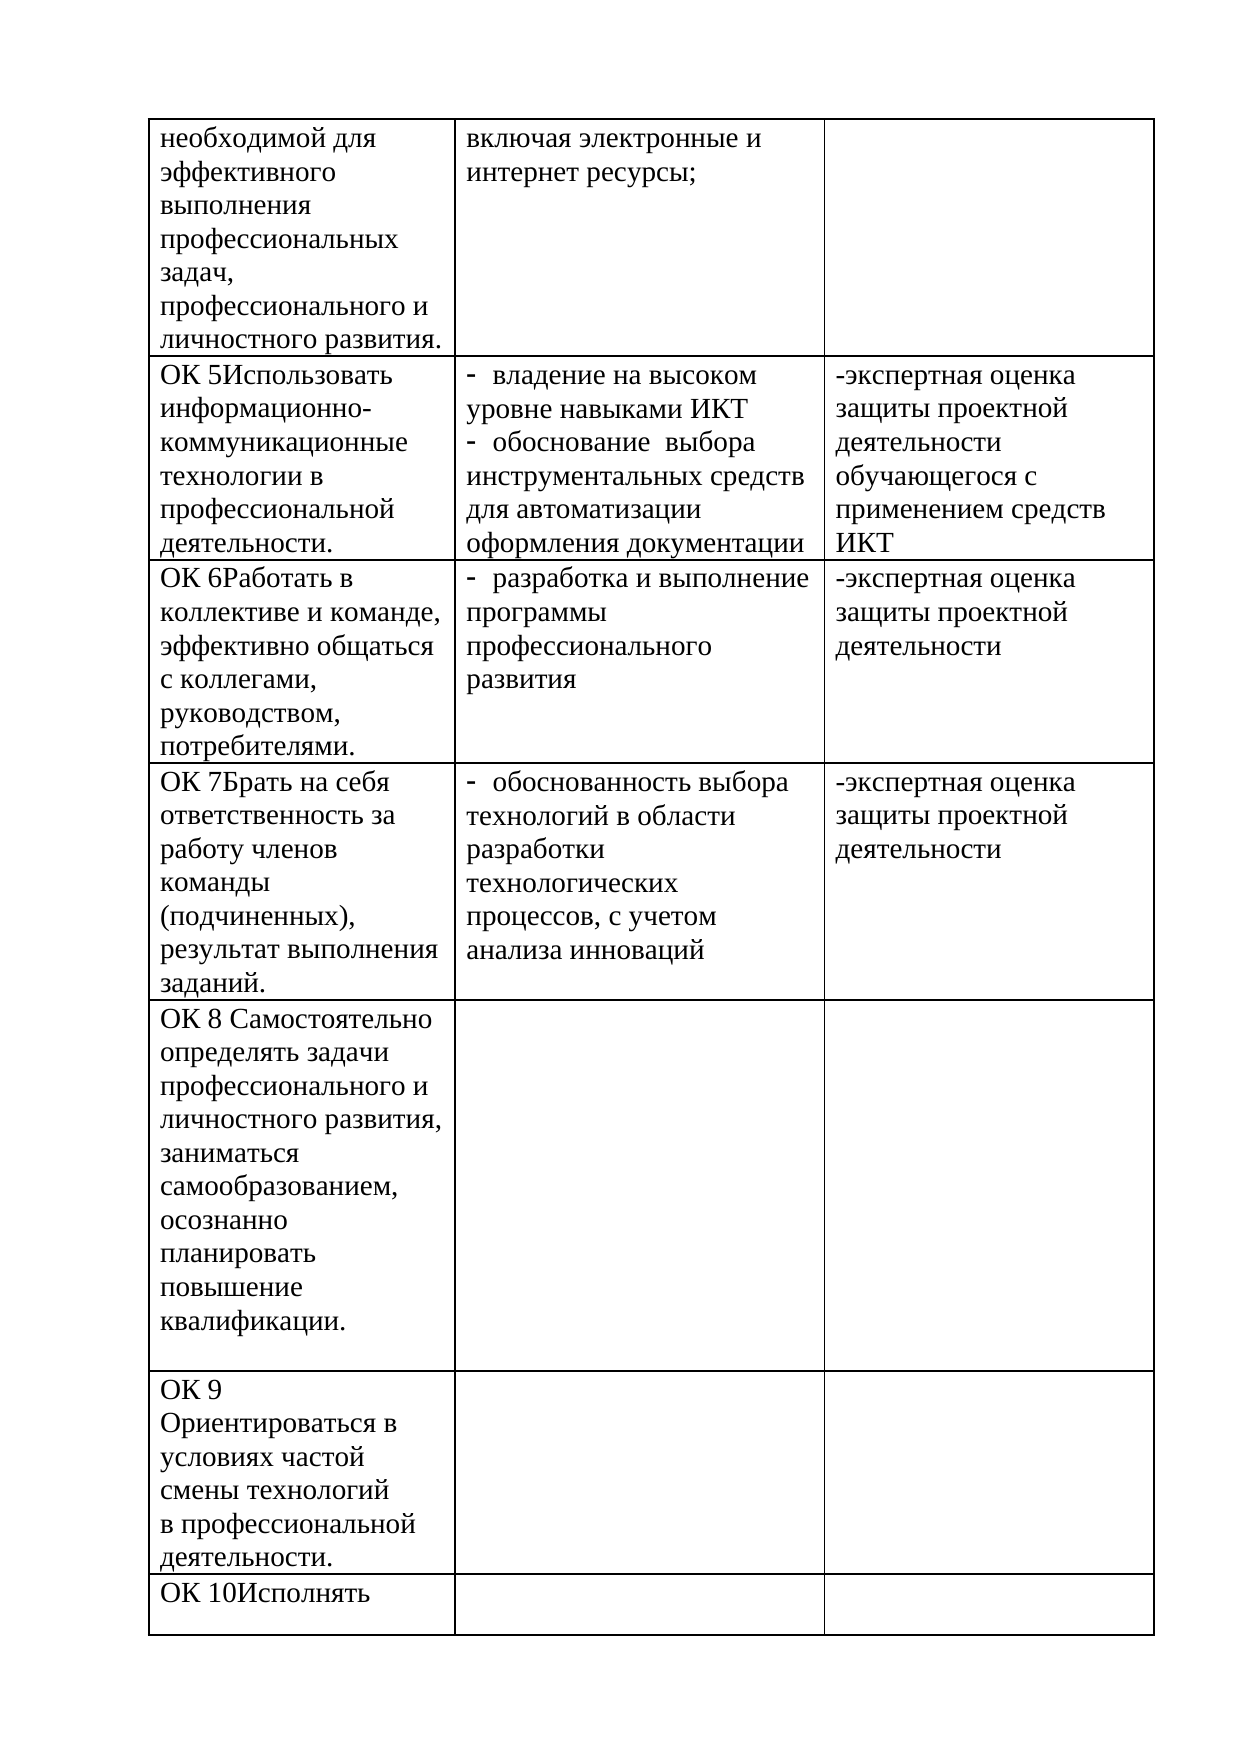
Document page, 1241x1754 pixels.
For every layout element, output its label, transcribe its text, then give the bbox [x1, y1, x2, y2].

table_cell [825, 120, 1153, 355]
table_cell разработка и выполнение программы профессионального развития [456, 561, 824, 762]
table_cell обоснованность выбора технологий в области разработки технологических процессов, с учетом анализа инноваций [456, 764, 824, 999]
table_cell ОК 7Брать на себя ответственность за работу членов команды (подчиненных), результат выполнения заданий. [150, 764, 454, 999]
table_cell -экспертная оценка защиты проектной деятельности обучающегося с применением средств ИКТ [825, 357, 1153, 558]
table_cell -экспертная оценка защиты проектной деятельности [825, 561, 1153, 762]
table_cell [825, 1372, 1153, 1573]
table_cell владение на высоком уровне навыками ИКТ обоснование выбора инструментальных средств для автоматизации оформления документации [456, 357, 824, 558]
table_cell -экспертная оценка защиты проектной деятельности [825, 764, 1153, 999]
table_cell ОК 8 Самостоятельно определять задачи профессионального и личностного развития, заниматься самообразованием, осознанно планировать повышение квалификации. [150, 1001, 454, 1370]
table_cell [456, 120, 824, 355]
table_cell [150, 120, 454, 355]
table_cell [825, 1575, 1153, 1634]
table_cell [456, 1372, 824, 1573]
table_cell [456, 1575, 824, 1634]
table_cell ОК 6Работать в коллективе и команде, эффективно общаться с коллегами, руководством, потребителями. [150, 561, 454, 762]
table_cell ОК 5Использовать информационно-коммуникационные технологии в профессиональной деятельности. [150, 357, 454, 558]
table_cell [456, 1001, 824, 1370]
table_cell ОК 9 Ориентироваться в условиях частой смены технологий в профессиональной деятельности. [150, 1372, 454, 1573]
table_cell [825, 1001, 1153, 1370]
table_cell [150, 1575, 454, 1634]
